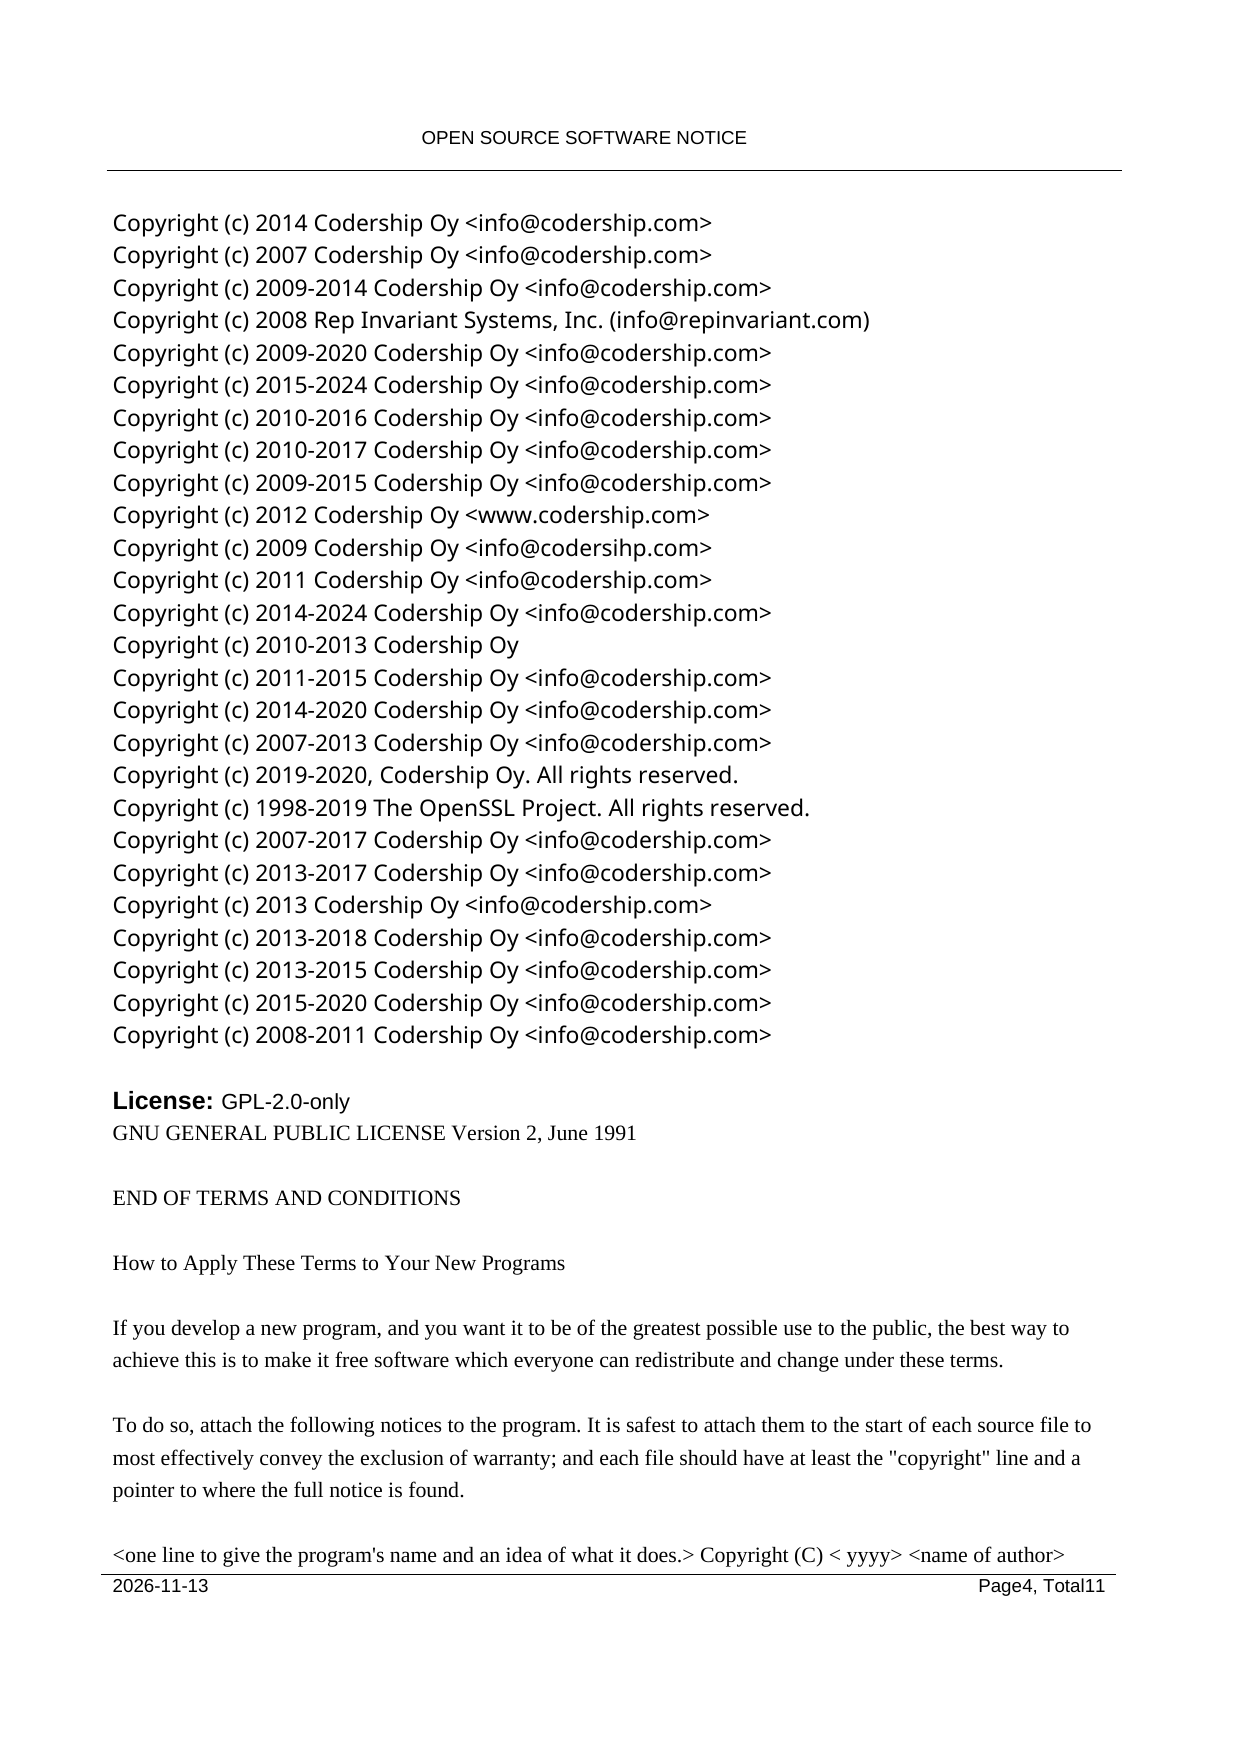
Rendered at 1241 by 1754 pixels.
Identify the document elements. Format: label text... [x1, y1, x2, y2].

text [112, 206, 1128, 1084]
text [112, 1116, 1128, 1571]
text License: GPL-2.0-only [112, 1084, 1128, 1116]
